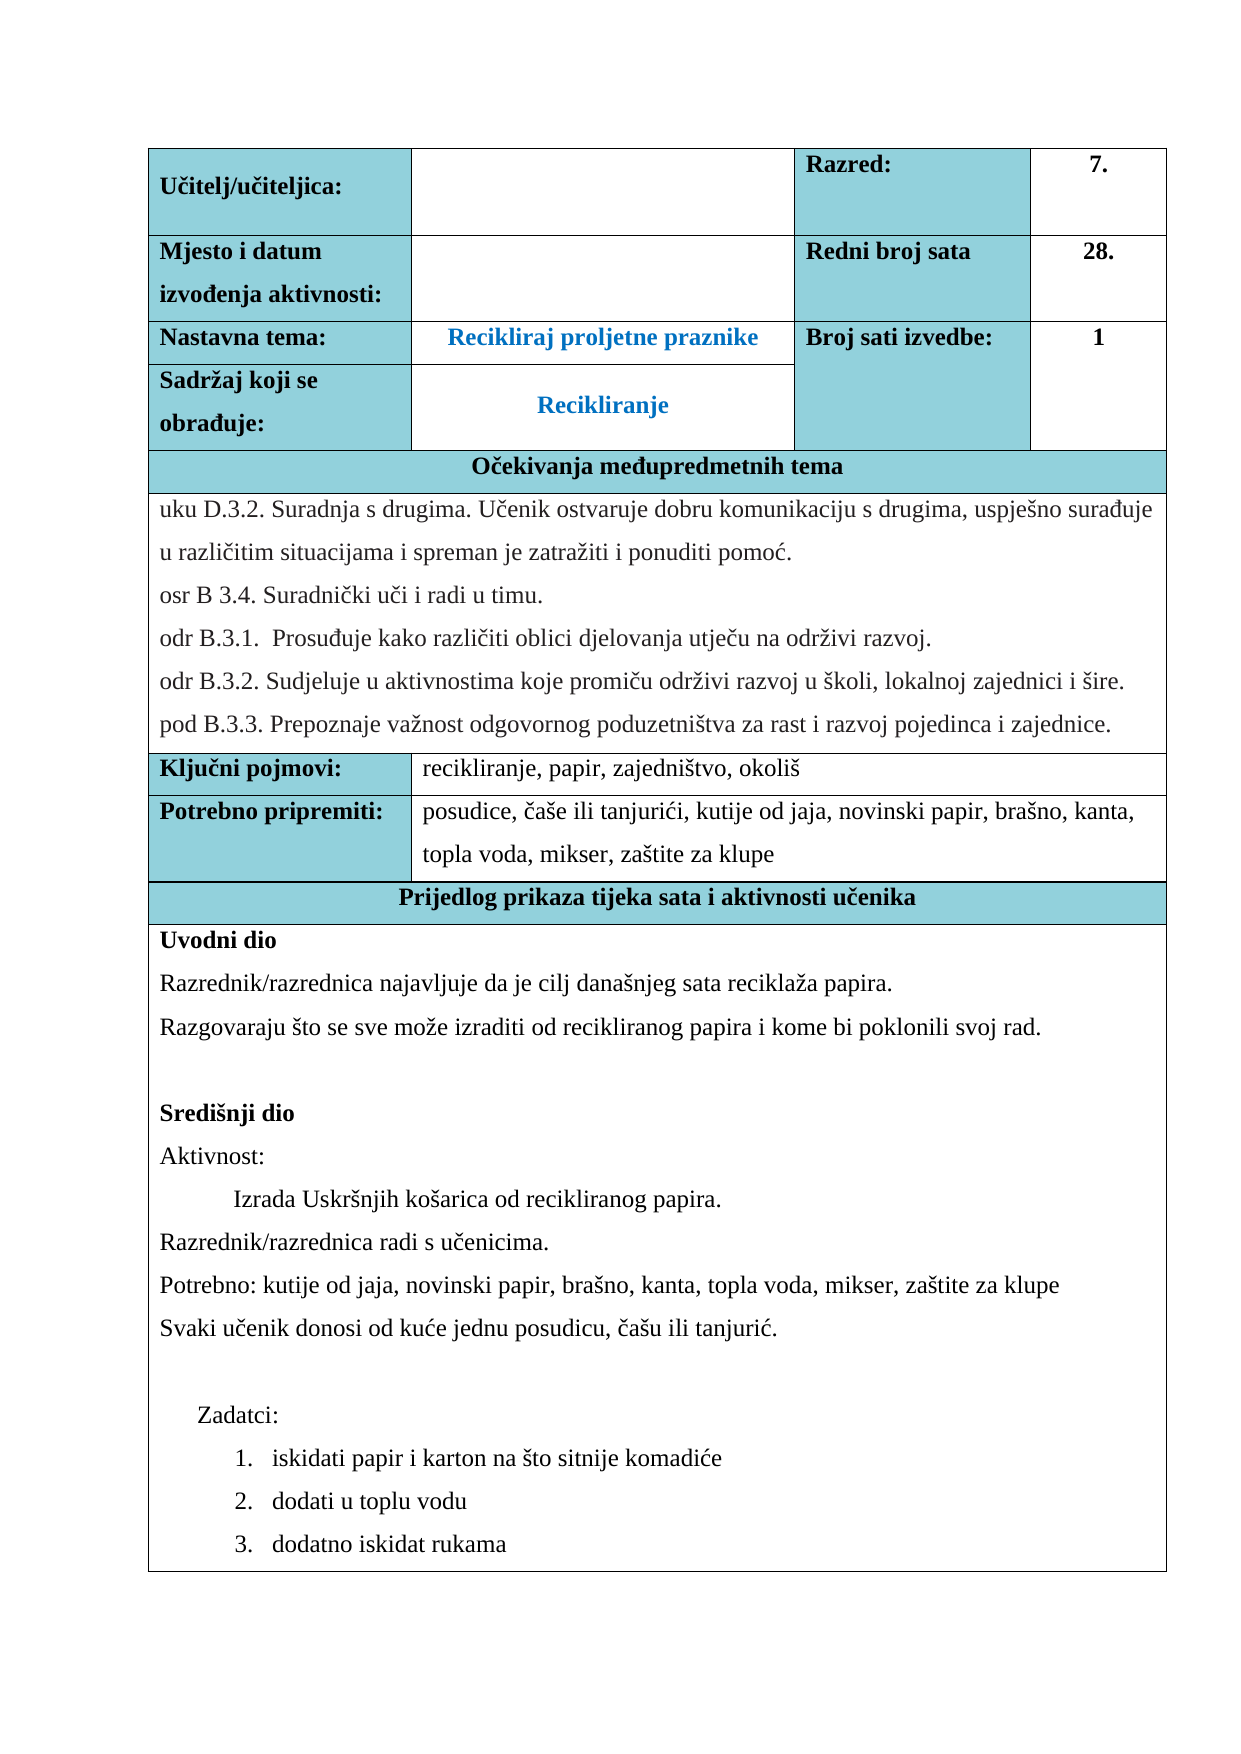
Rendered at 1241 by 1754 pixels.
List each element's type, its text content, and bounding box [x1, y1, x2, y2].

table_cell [149, 925, 1166, 1571]
table_cell Potrebno pripremiti: [149, 796, 411, 881]
table_cell Očekivanja međupredmetnih tema [149, 451, 1166, 493]
table_cell Redni broj sata [795, 236, 1030, 321]
table_header Učitelj/učiteljica: [149, 149, 411, 235]
table_cell Recikliraj proljetne praznike [412, 322, 794, 364]
table_cell Sadržaj koji se obrađuje: [149, 365, 411, 450]
table_cell [412, 236, 794, 321]
table_header 7. [1031, 149, 1166, 235]
table_cell Nastavna tema: [149, 322, 411, 364]
table_cell uku D.3.2. Suradnja s drugima. Učenik ostvaruje dobru komunikaciju s drugima, uspješno surađuje u različitim situacijama i spreman je zatražiti i ponuditi pomoć. osr B 3.4. Suradnički uči i radi u timu. odr B.3.1. Prosuđuje kako različiti oblici djelovanja utječu na održivi razvoj. odr B.3.2. Sudjeluje u aktivnostima koje promiču održivi razvoj u školi, lokalnoj zajednici i šire. pod B.3.3. Prepoznaje važnost odgovornog poduzetništva za rast i razvoj pojedinca i zajednice. [149, 494, 1166, 752]
table_header Razred: [795, 149, 1030, 235]
table_cell recikliranje, papir, zajedništvo, okoliš [412, 754, 1166, 795]
table_cell Mjesto i datum izvođenja aktivnosti: [149, 236, 411, 321]
table_cell posudice, čaše ili tanjurići, kutije od jaja, novinski papir, brašno, kanta, topla voda, mikser, zaštite za klupe [412, 796, 1166, 881]
table_header [412, 149, 794, 235]
table_cell 1 [1031, 322, 1166, 450]
table_cell Broj sati izvedbe: [795, 322, 1030, 450]
table_cell Ključni pojmovi: [149, 754, 411, 795]
table_cell Recikliranje [412, 365, 794, 450]
table_cell 28. [1031, 236, 1166, 321]
table_cell Prijedlog prikaza tijeka sata i aktivnosti učenika [149, 883, 1166, 924]
